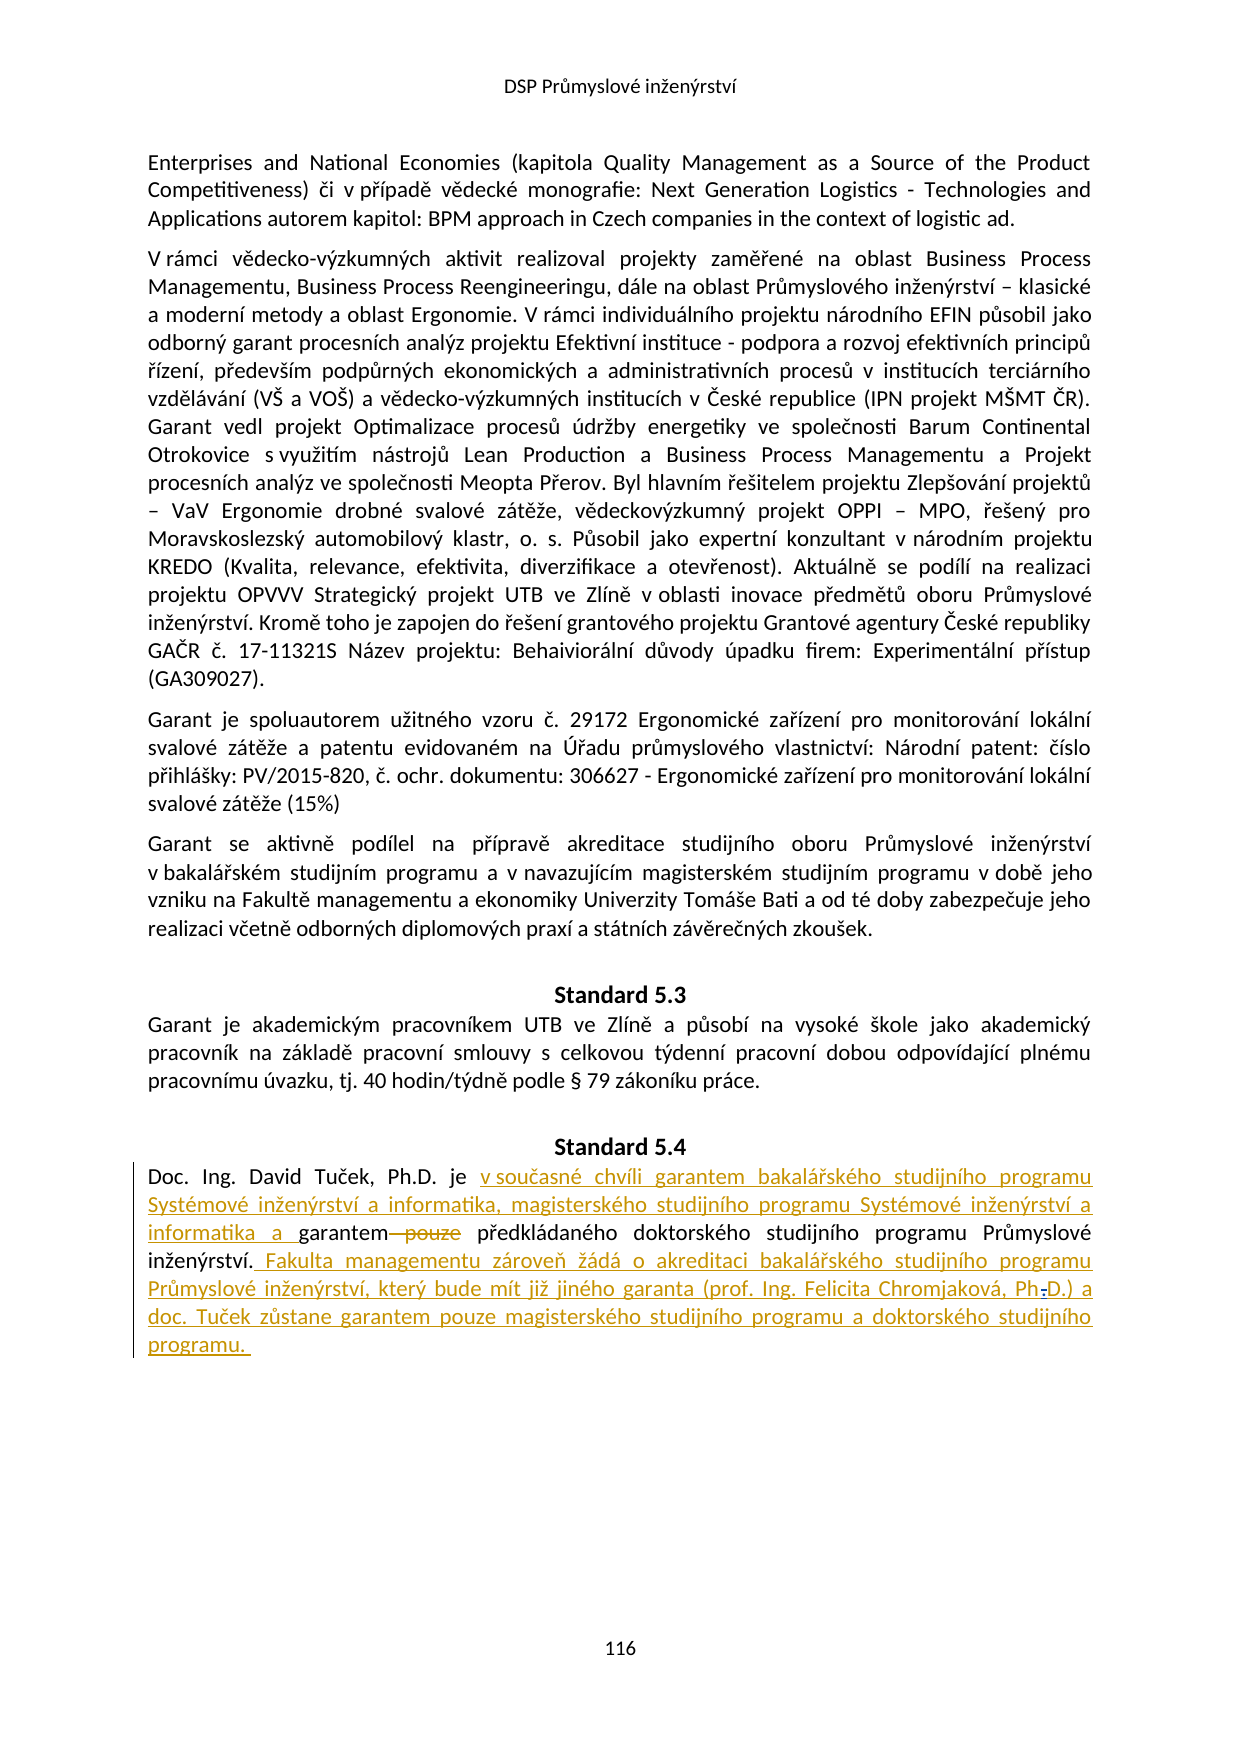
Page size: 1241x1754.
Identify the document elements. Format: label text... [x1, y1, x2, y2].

subtitle Standard 5.3 [148, 979, 1093, 1010]
subtitle Standard 5.4 [148, 1131, 1093, 1162]
text Garant je akademickým pracovníkem UTB ve Zlíně a působí na vysoké škole jako akademický pracovník na základě pracovní smlouvy s celkovou týdenní pracovní dobou odpovídající plnému pracovnímu úvazku, tj. 40 hodin/týdně podle § 79 zákoníku práce. [148, 1010, 1093, 1094]
text Garant se aktivně podílel na přípravě akreditace studijního oboru Průmyslové inženýrství v bakalářském studijním programu a v navazujícím magisterském studijním programu v době jeho vzniku na Fakultě managementu a ekonomiky Univerzity Tomáše Bati a od té doby zabezpečuje jeho realizaci včetně odborných diplomových praxí a státních závěrečných zkoušek. [148, 829, 1093, 942]
text Doc. Ing. David Tuček, Ph.D. je garantem předkládaného doktorského studijního programu Průmyslové inženýrství. [148, 1327, 1093, 1358]
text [148, 148, 1093, 232]
text Garant je spoluautorem užitného vzoru č. 29172 Ergonomické zařízení pro monitorování lokální svalové zátěže a patentu evidovaném na Úřadu průmyslového vlastnictví: Národní patent: číslo přihlášky: PV/2015-820, č. ochr. dokumentu: 306627 - Ergonomické zařízení pro monitorování lokální svalové zátěže (15%) [148, 705, 1093, 817]
text Doc. Ing. David Tuček, Ph.D. je garantem předkládaného doktorského studijního programu Průmyslové inženýrství. [148, 1299, 1093, 1326]
text V rámci vědecko-výzkumných aktivit realizoval projekty zaměřené na oblast Business Process Managementu, Business Process Reengineeringu, dále na oblast Průmyslového inženýrství – klasické a moderní metody a oblast Ergonomie. V rámci individuálního projektu národního EFIN působil jako odborný garant procesních analýz projektu Efektivní instituce - podpora a rozvoj efektivních principů řízení, především podpůrných ekonomických a administrativních procesů v institucích terciárního vzdělávání (VŠ a VOŠ) a vědecko-výzkumných institucích v České republice (IPN projekt MŠMT ČR). Garant vedl projekt Optimalizace procesů údržby energetiky ve společnosti Barum Continental Otrokovice s využitím nástrojů Lean Production a Business Process Managementu a Projekt procesních analýz ve společnosti Meopta Přerov. Byl hlavním řešitelem projektu Zlepšování projektů – VaV Ergonomie drobné svalové zátěže, vědeckovýzkumný projekt OPPI – MPO, řešený pro Moravskoslezský automobilový klastr, o. s. Působil jako expertní konzultant v národním projektu KREDO (Kvalita, relevance, efektivita, diverzifikace a otevřenost). Aktuálně se podílí na realizaci projektu OPVVV Strategický projekt UTB ve Zlíně v oblasti inovace předmětů oboru Průmyslové inženýrství. Kromě toho je zapojen do řešení grantového projektu Grantové agentury České republiky GAČR č. 17-11321S Název projektu: Behaiviorální důvody úpadku firem: Experimentální přístup (GA309027). [148, 244, 1093, 692]
text Doc. Ing. David Tuček, Ph.D. je garantem předkládaného doktorského studijního programu Průmyslové inženýrství. [148, 1162, 1093, 1214]
text Doc. Ing. David Tuček, Ph.D. je garantem předkládaného doktorského studijního programu Průmyslové inženýrství. [148, 1215, 1093, 1298]
